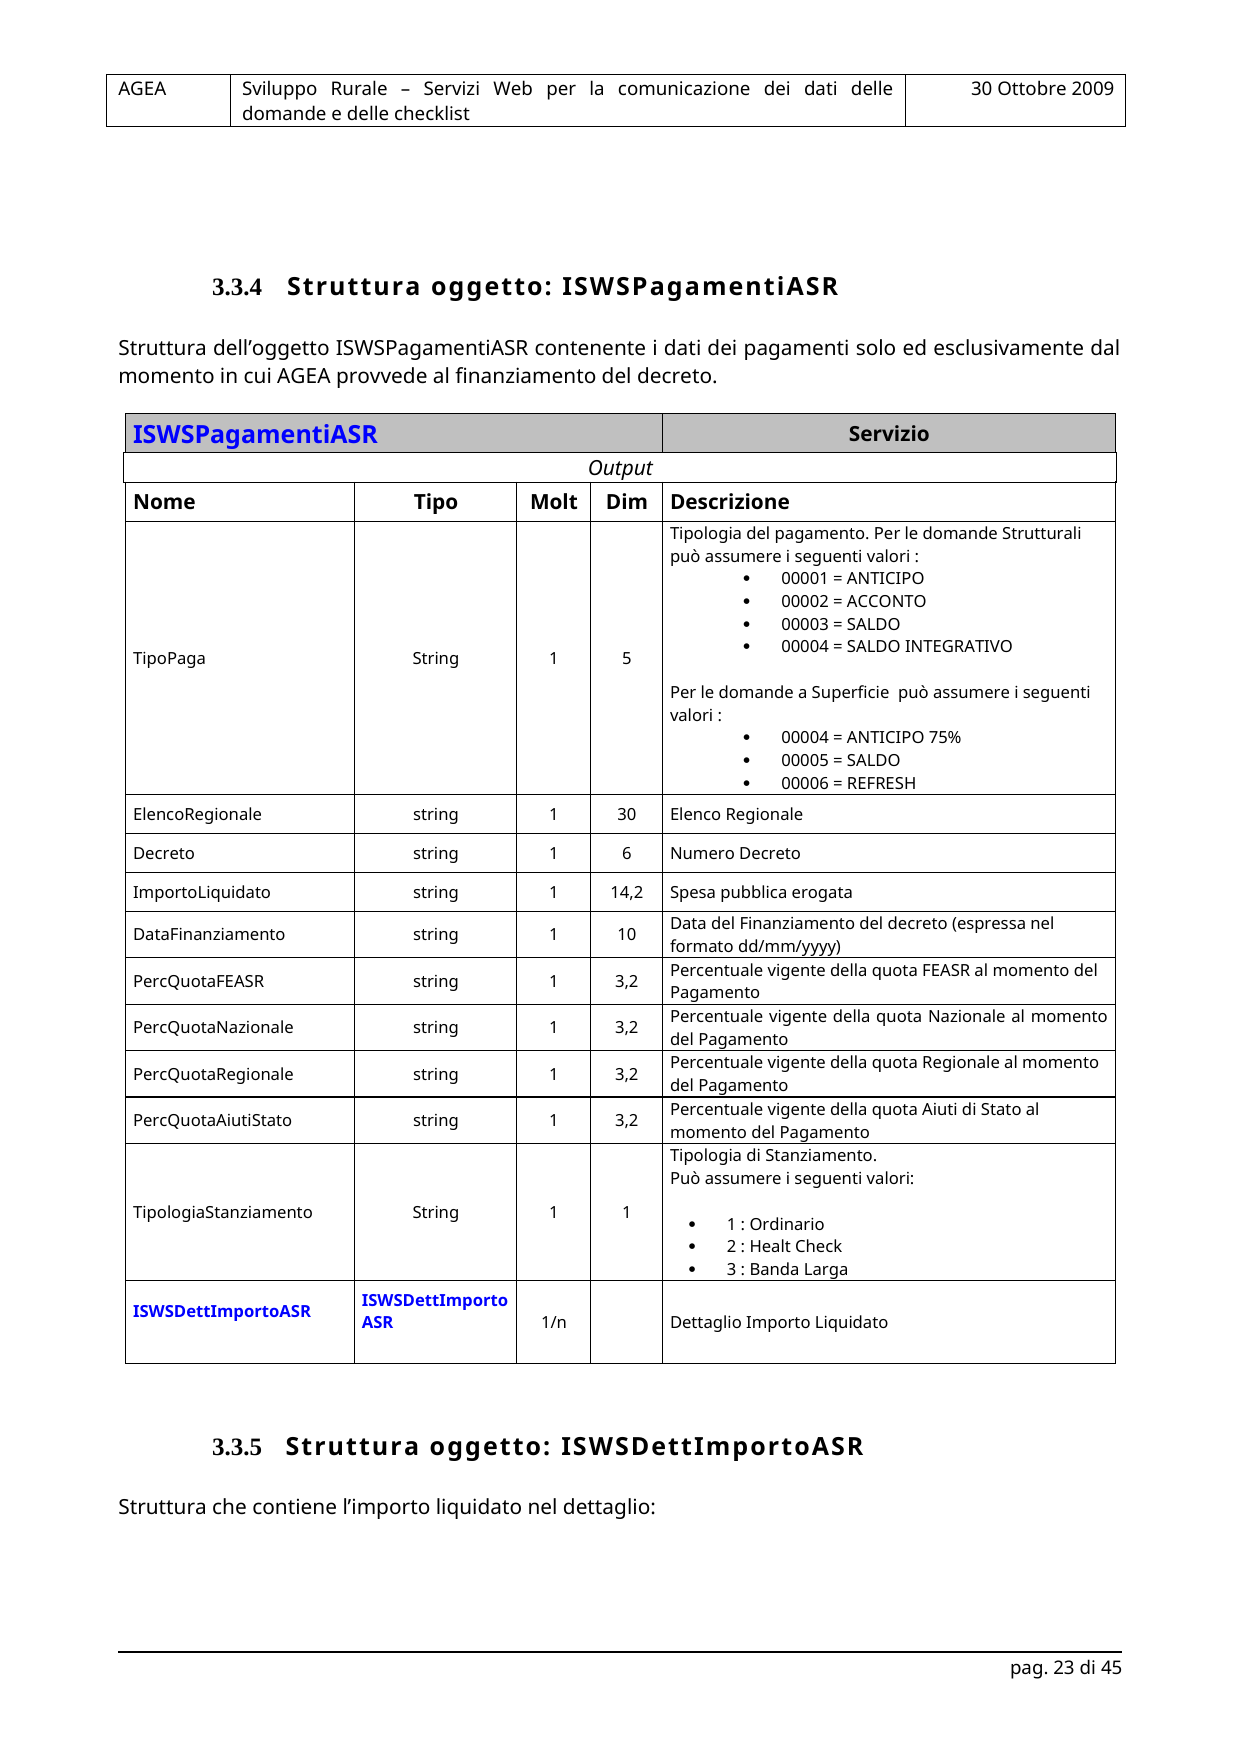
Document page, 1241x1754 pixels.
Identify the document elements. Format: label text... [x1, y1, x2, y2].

table_cell Percentuale vigente della quota Nazionale al momento del Pagamento [663, 1005, 1115, 1050]
table_cell String [355, 522, 516, 794]
text Struttura che contiene l’importo liquidato nel dettaglio: [118, 1492, 1122, 1521]
table_cell 5 [591, 522, 662, 794]
table_cell 1 [517, 1098, 590, 1143]
table_cell 1 [517, 912, 590, 957]
table_cell PercQuotaRegionale [126, 1051, 354, 1096]
table_cell 1 [517, 1005, 590, 1050]
table_cell string [355, 1005, 516, 1050]
table_cell 1 [517, 522, 590, 794]
table_cell PercQuotaAiutiStato [126, 1098, 354, 1143]
table_cell 1/n [517, 1281, 590, 1363]
table_cell ElencoRegionale [126, 795, 354, 833]
table_cell Percentuale vigente della quota FEASR al momento del Pagamento [663, 958, 1115, 1003]
table_cell 1 [517, 834, 590, 872]
table_cell 3,2 [591, 958, 662, 1003]
table_cell string [355, 1051, 516, 1096]
table_cell Percentuale vigente della quota Regionale al momento del Pagamento [663, 1051, 1115, 1096]
table_cell 6 [591, 834, 662, 872]
table_cell 3,2 [591, 1098, 662, 1143]
table_cell Data del Finanziamento del decreto (espressa nel formato dd/mm/yyyy) [663, 912, 1115, 957]
table_cell Tipologia del pagamento. Per le domande Strutturali può assumere i seguenti valori : 00001 = ANTICIPO 00002 = ACCONTO 00003 = SALDO 00004 = SALDO INTEGRATIVO Per le domande a Superficie può assumere i seguenti valori : 00004 = ANTICIPO 75% 00005 = SALDO 00006 = REFRESH [663, 522, 1115, 794]
table_cell DataFinanziamento [126, 912, 354, 957]
table_cell ISWSDettImportoASR [126, 1281, 354, 1363]
table_cell ISWSDettImportoASR [355, 1281, 516, 1363]
table_cell string [355, 1098, 516, 1143]
table_cell Dettaglio Importo Liquidato [663, 1281, 1115, 1363]
table_cell string [355, 873, 516, 911]
table_cell 1 [517, 1051, 590, 1096]
table_cell Descrizione [663, 483, 1115, 521]
table_cell 3,2 [591, 1051, 662, 1096]
table_cell Output [124, 453, 1116, 482]
table_header ISWSPagamentiASR [126, 414, 662, 452]
table_cell TipologiaStanziamento [126, 1144, 354, 1280]
table_cell 3,2 [591, 1005, 662, 1050]
subtitle Struttura oggetto: ISWSDettImportoASR [212, 1428, 1122, 1462]
table_cell string [355, 795, 516, 833]
table_cell Tipologia di Stanziamento. Può assumere i seguenti valori: 1 : Ordinario 2 : Healt Check 3 : Banda Larga [663, 1144, 1115, 1280]
table_header Servizio [663, 414, 1115, 452]
table_cell 30 [591, 795, 662, 833]
table_cell Decreto [126, 834, 354, 872]
table_cell 1 [591, 1144, 662, 1280]
table_cell string [355, 958, 516, 1003]
table_cell Percentuale vigente della quota Aiuti di Stato al momento del Pagamento [663, 1098, 1115, 1143]
table_cell PercQuotaFEASR [126, 958, 354, 1003]
subtitle Struttura oggetto: ISWSPagamentiASR [212, 269, 1122, 303]
table_cell ImportoLiquidato [126, 873, 354, 911]
table_cell 1 [517, 873, 590, 911]
text Struttura dell’oggetto ISWSPagamentiASR contenente i dati dei pagamenti solo ed esclusivamente dal momento in cui AGEA provvede al finanziamento del decreto. [118, 333, 1122, 390]
table_cell String [355, 1144, 516, 1280]
table_cell Numero Decreto [663, 834, 1115, 872]
table_cell Molt [517, 483, 590, 521]
table_cell 1 [517, 958, 590, 1003]
table_cell Spesa pubblica erogata [663, 873, 1115, 911]
table_cell string [355, 912, 516, 957]
table_cell 10 [591, 912, 662, 957]
table_cell 1 [517, 795, 590, 833]
table_cell Elenco Regionale [663, 795, 1115, 833]
table_cell 14,2 [591, 873, 662, 911]
table_cell string [355, 834, 516, 872]
table_cell PercQuotaNazionale [126, 1005, 354, 1050]
table_cell [591, 1281, 662, 1363]
table_cell 1 [517, 1144, 590, 1280]
table_cell Nome [126, 483, 354, 521]
table_cell TipoPaga [126, 522, 354, 794]
table_cell Tipo [355, 483, 516, 521]
table_cell Dim [591, 483, 662, 521]
